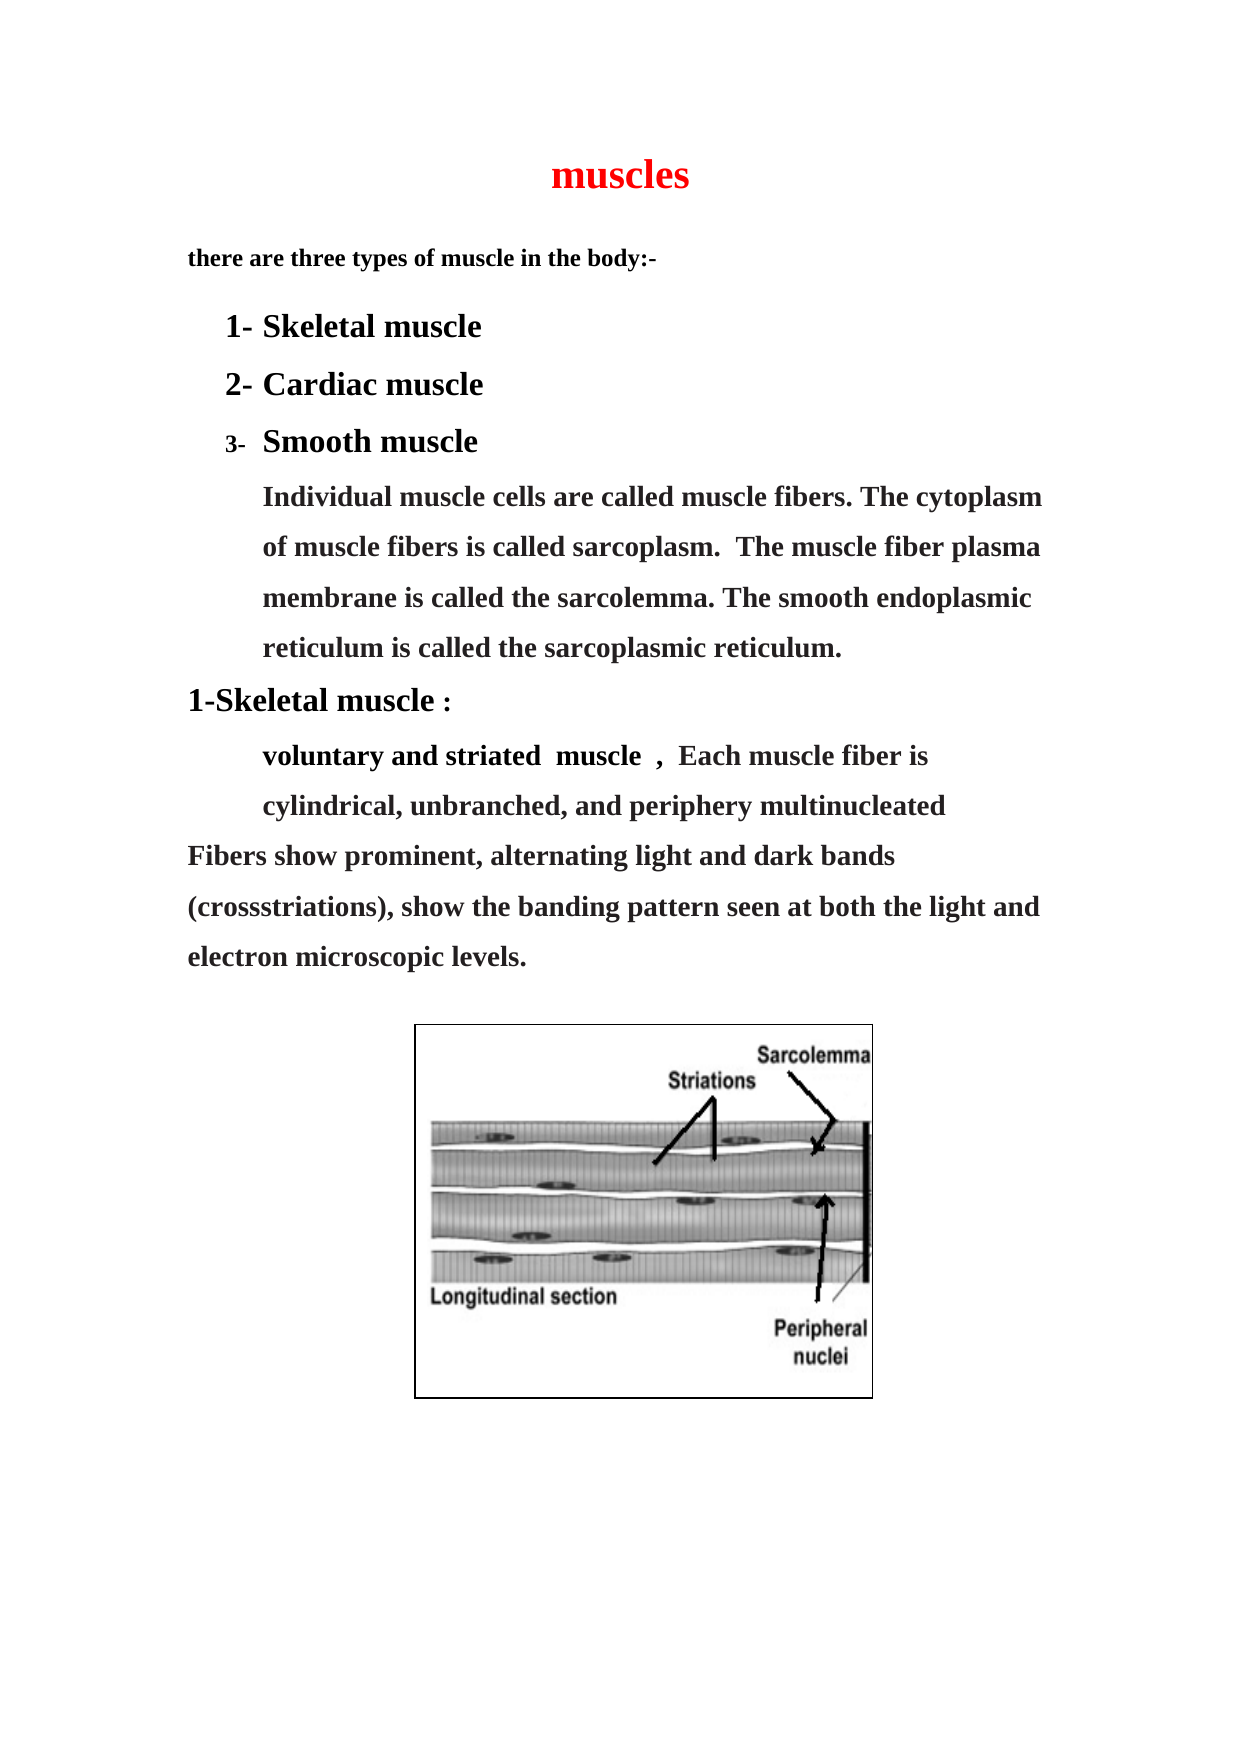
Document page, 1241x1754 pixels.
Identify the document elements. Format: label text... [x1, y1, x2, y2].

picture [416, 1025, 872, 1397]
list Skeletal muscle [225, 307, 1053, 345]
list Cardiac muscle [225, 364, 1053, 402]
list Smooth muscle [225, 422, 1053, 460]
text Fibers show prominent, alternating light and dark bands (crossstriations), show the banding pattern seen at both the light and electron microscopic levels. [187, 838, 1053, 973]
text muscles [187, 150, 1053, 198]
text 1-Skeletal muscle : [187, 680, 1053, 719]
text there are three types of muscle in the body:- [187, 243, 1053, 271]
list voluntary and striated muscle , Each muscle fiber is cylindrical, unbranched, and periphery multinucleated [262, 738, 1053, 822]
list Individual muscle cells are called muscle fibers. The cytoplasm of muscle fibers is called sarcoplasm. The muscle fiber plasma membrane is called the sarcolemma. The smooth endoplasmic reticulum is called the sarcoplasmic reticulum. [262, 479, 1053, 664]
